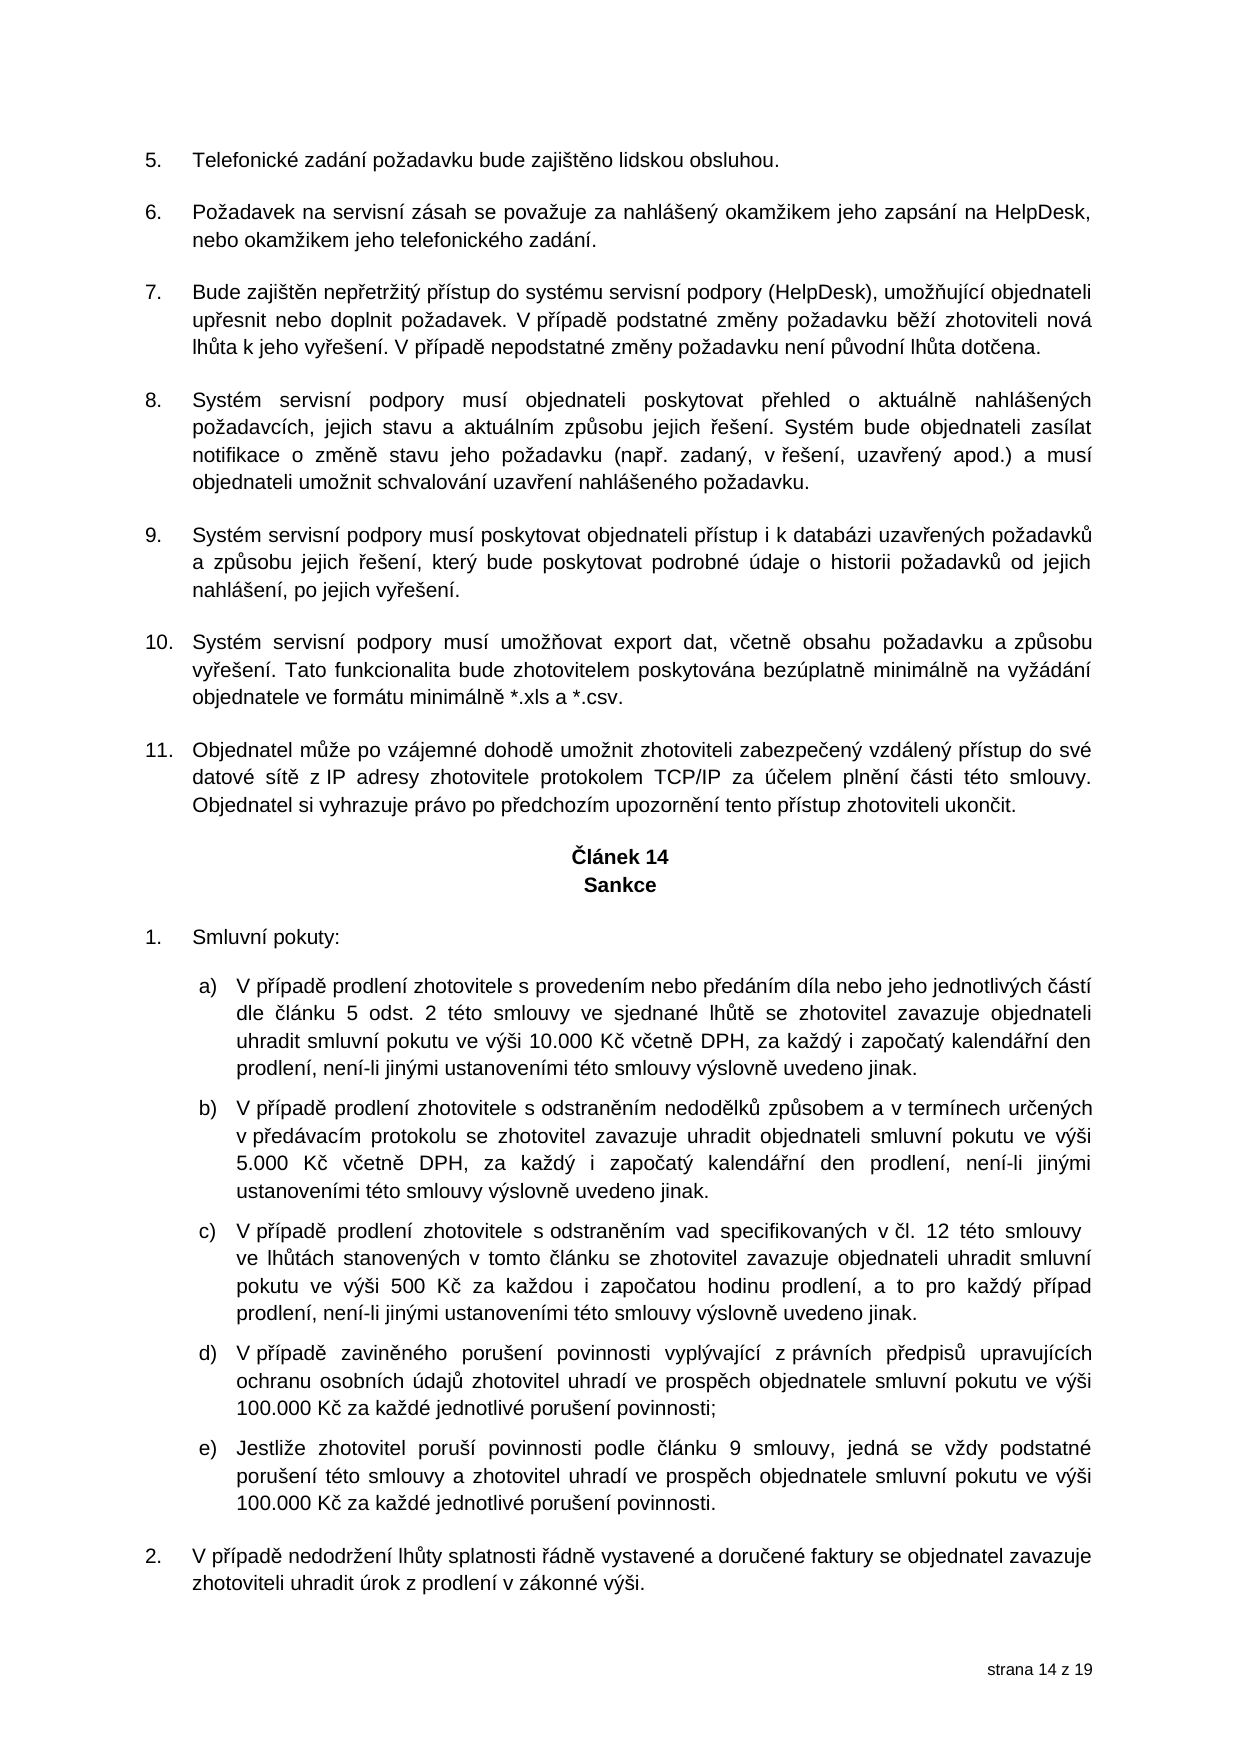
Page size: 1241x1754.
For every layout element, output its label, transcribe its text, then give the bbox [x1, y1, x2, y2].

list Požadavek na servisní zásah se považuje za nahlášený okamžikem jeho zapsání na HelpDesk, nebo okamžikem jeho telefonického zadání. [145, 200, 1093, 252]
list V případě prodlení zhotovitele s odstraněním vad specifikovaných v čl. 12 této smlouvy ve lhůtách stanovených v tomto článku se zhotovitel zavazuje objednateli uhradit smluvní pokutu ve výši 500 Kč za každou i započatou hodinu prodlení, a to pro každý případ prodlení, není-li jinými ustanoveními této smlouvy výslovně uvedeno jinak. [199, 1218, 1093, 1325]
subtitle Článek 14 [148, 845, 1093, 869]
list V případě prodlení zhotovitele s odstraněním nedodělků způsobem a v termínech určených v předávacím protokolu se zhotovitel zavazuje uhradit objednateli smluvní pokutu ve výši 5.000 Kč včetně DPH, za každý i započatý kalendářní den prodlení, není-li jinými ustanoveními této smlouvy výslovně uvedeno jinak. [199, 1096, 1093, 1202]
list Telefonické zadání požadavku bude zajištěno lidskou obsluhou. [145, 148, 1093, 172]
list Smluvní pokuty: [145, 925, 1093, 949]
list V případě zaviněného porušení povinnosti vyplývající z právních předpisů upravujících ochranu osobních údajů zhotovitel uhradí ve prospěch objednatele smluvní pokutu ve výši 100.000 Kč za každé jednotlivé porušení povinnosti; [199, 1341, 1093, 1420]
list Systém servisní podpory musí poskytovat objednateli přístup i k databázi uzavřených požadavků a způsobu jejich řešení, který bude poskytovat podrobné údaje o historii požadavků od jejich nahlášení, po jejich vyřešení. [145, 523, 1093, 602]
list Systém servisní podpory musí objednateli poskytovat přehled o aktuálně nahlášených požadavcích, jejich stavu a aktuálním způsobu jejich řešení. Systém bude objednateli zasílat notifikace o změně stavu jeho požadavku (např. zadaný, v řešení, uzavřený apod.) a musí objednateli umožnit schvalování uzavření nahlášeného požadavku. [145, 388, 1093, 494]
list Jestliže zhotovitel poruší povinnosti podle článku 9 smlouvy, jedná se vždy podstatné porušení této smlouvy a zhotovitel uhradí ve prospěch objednatele smluvní pokutu ve výši 100.000 Kč za každé jednotlivé porušení povinnosti. [199, 1436, 1093, 1515]
list Objednatel může po vzájemné dohodě umožnit zhotoviteli zabezpečený vzdálený přístup do své datové sítě z IP adresy zhotovitele protokolem TCP/IP za účelem plnění části této smlouvy. Objednatel si vyhrazuje právo po předchozím upozornění tento přístup zhotoviteli ukončit. [145, 738, 1093, 817]
list Systém servisní podpory musí umožňovat export dat, včetně obsahu požadavku a způsobu vyřešení. Tato funkcionalita bude zhotovitelem poskytována bezúplatně minimálně na vyžádání objednatele ve formátu minimálně *.xls a *.csv. [145, 630, 1093, 709]
list V případě nedodržení lhůty splatnosti řádně vystavené a doručené faktury se objednatel zavazuje zhotoviteli uhradit úrok z prodlení v zákonné výši. [145, 1543, 1093, 1595]
list Bude zajištěn nepřetržitý přístup do systému servisní podpory (HelpDesk), umožňující objednateli upřesnit nebo doplnit požadavek. V případě podstatné změny požadavku běží zhotoviteli nová lhůta k jeho vyřešení. V případě nepodstatné změny požadavku není původní lhůta dotčena. [145, 280, 1093, 359]
subtitle Sankce [148, 873, 1093, 897]
list V případě prodlení zhotovitele s provedením nebo předáním díla nebo jeho jednotlivých částí dle článku 5 odst. 2 této smlouvy ve sjednané lhůtě se zhotovitel zavazuje objednateli uhradit smluvní pokutu ve výši 10.000 Kč včetně DPH, za každý i započatý kalendářní den prodlení, není-li jinými ustanoveními této smlouvy výslovně uvedeno jinak. [199, 973, 1093, 1080]
